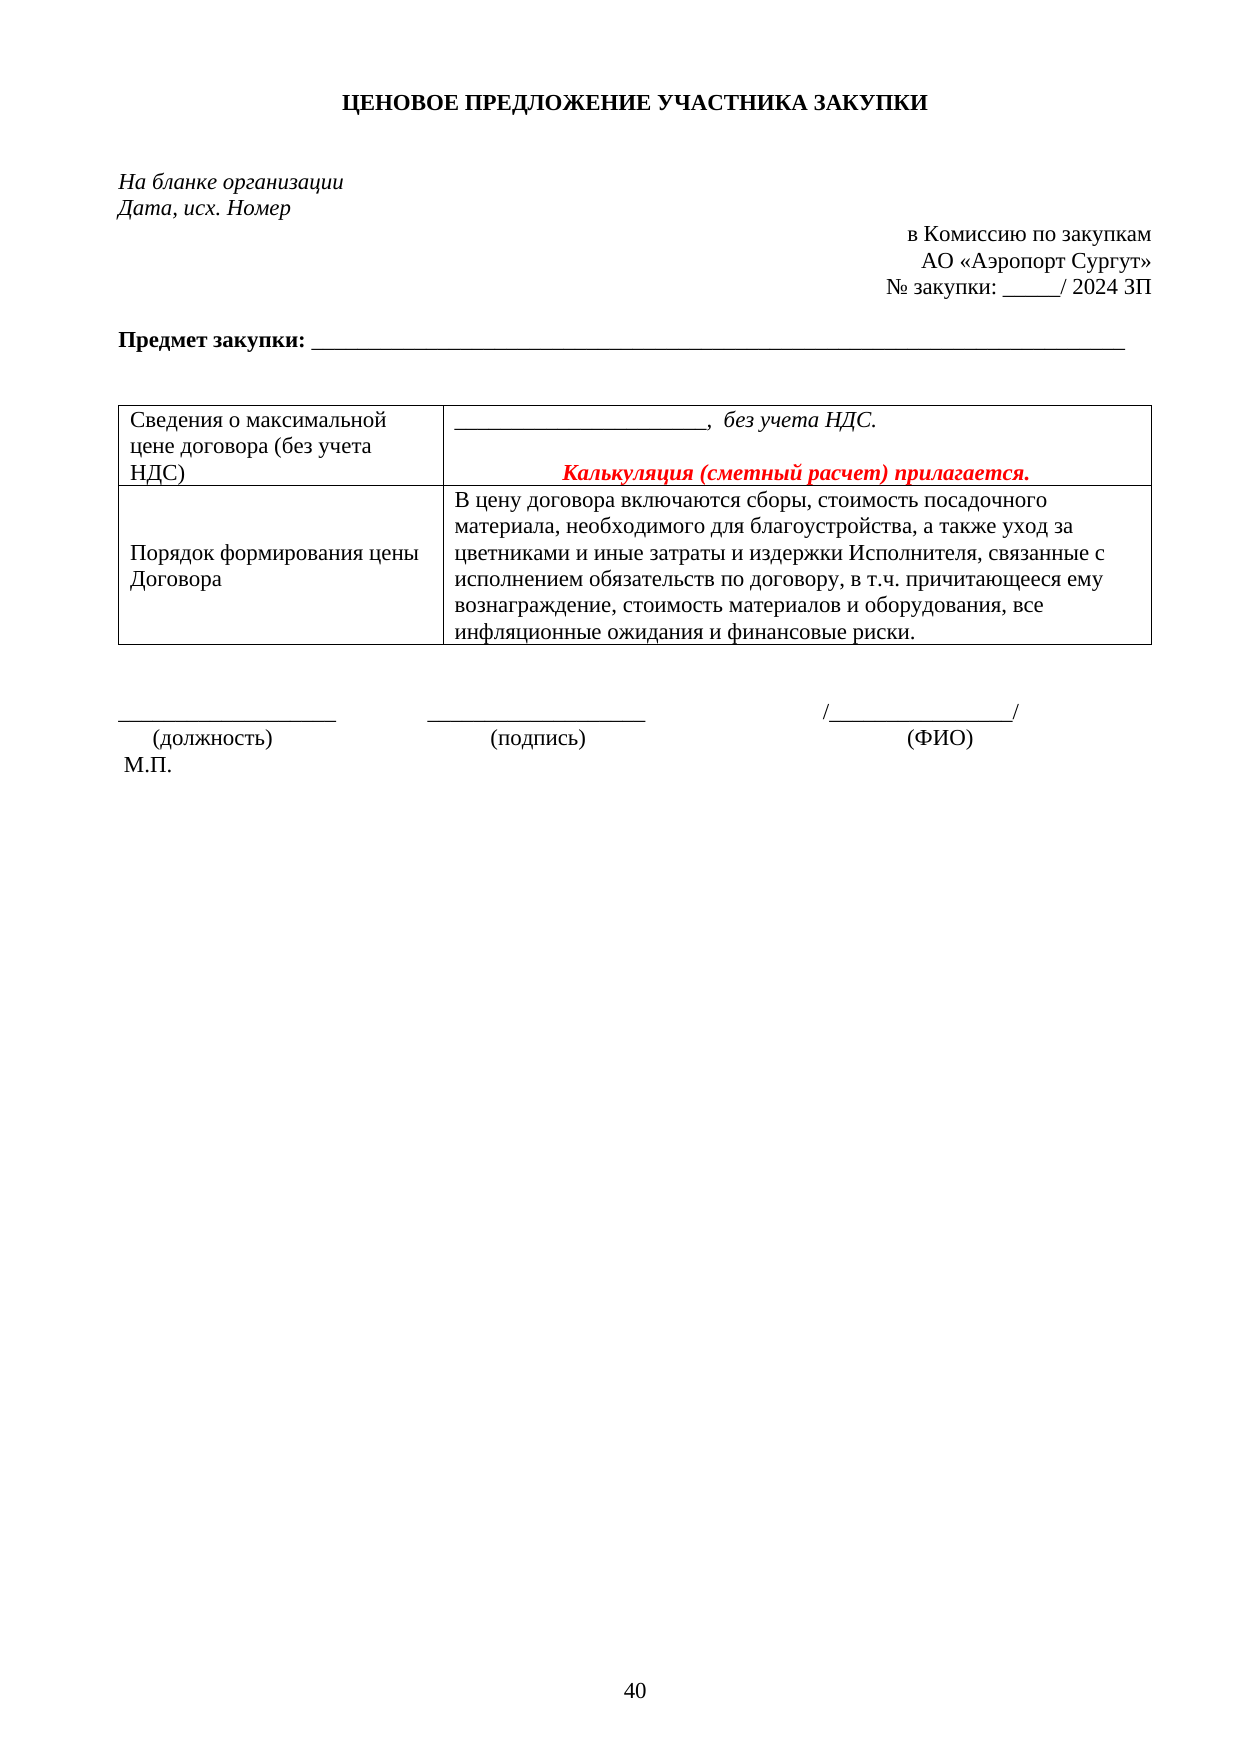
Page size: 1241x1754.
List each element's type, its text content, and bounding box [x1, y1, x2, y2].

text Предмет закупки: _______________________________________________________________________ [118, 326, 1152, 352]
table_header ______________________, без учета НДС. Калькуляция (сметный расчет) прилагается. [444, 406, 1151, 485]
text ___________________ ___________________ /________________/ [118, 698, 1152, 724]
text М.П. [118, 751, 1152, 777]
text № закупки: _____/ 2024 ЗП [118, 273, 1152, 299]
table_cell В цену договора включаются сборы, стоимость посадочного материала, необходимого для благоустройства, а также уход за цветниками и иные затраты и издержки Исполнителя, связанные с исполнением обязательств по договору, в т.ч. причитающееся ему вознаграждение, стоимость материалов и оборудования, все инфляционные ожидания и финансовые риски. [444, 486, 1151, 644]
text (должность) (подпись) (ФИО) [118, 724, 1152, 751]
text ЦЕНОВОЕ ПРЕДЛОЖЕНИЕ УЧАСТНИКА ЗАКУПКИ [118, 89, 1152, 115]
table_header Сведения о максимальной цене договора (без учета НДС) [119, 406, 443, 485]
text Дата, исх. Номер [118, 194, 1152, 220]
table_cell Порядок формирования цены Договора [119, 486, 443, 644]
text На бланке организации [118, 168, 1152, 194]
text АО «Аэропорт Сургут» [118, 247, 1152, 273]
text в Комиссию по закупкам [118, 220, 1152, 247]
